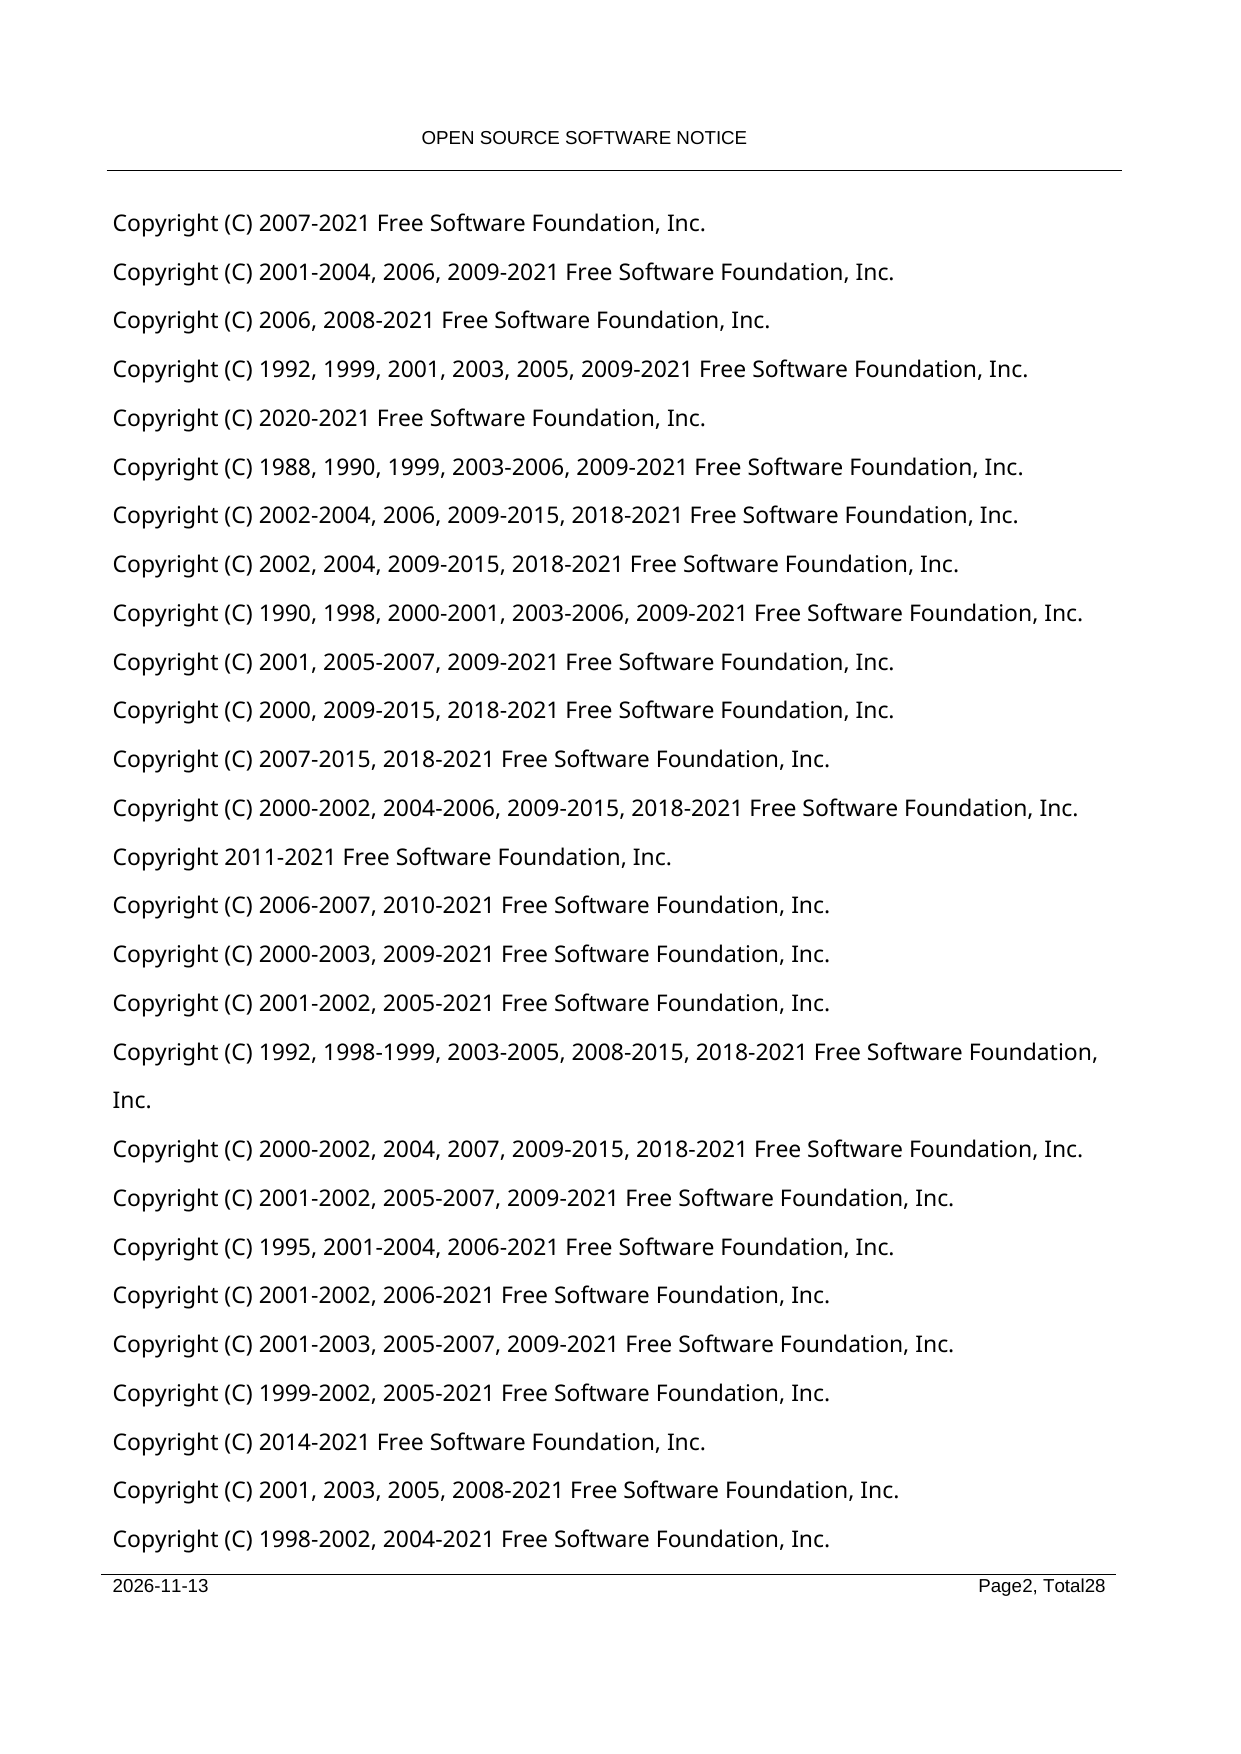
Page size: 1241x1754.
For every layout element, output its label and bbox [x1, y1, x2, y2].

text [112, 206, 1128, 1555]
